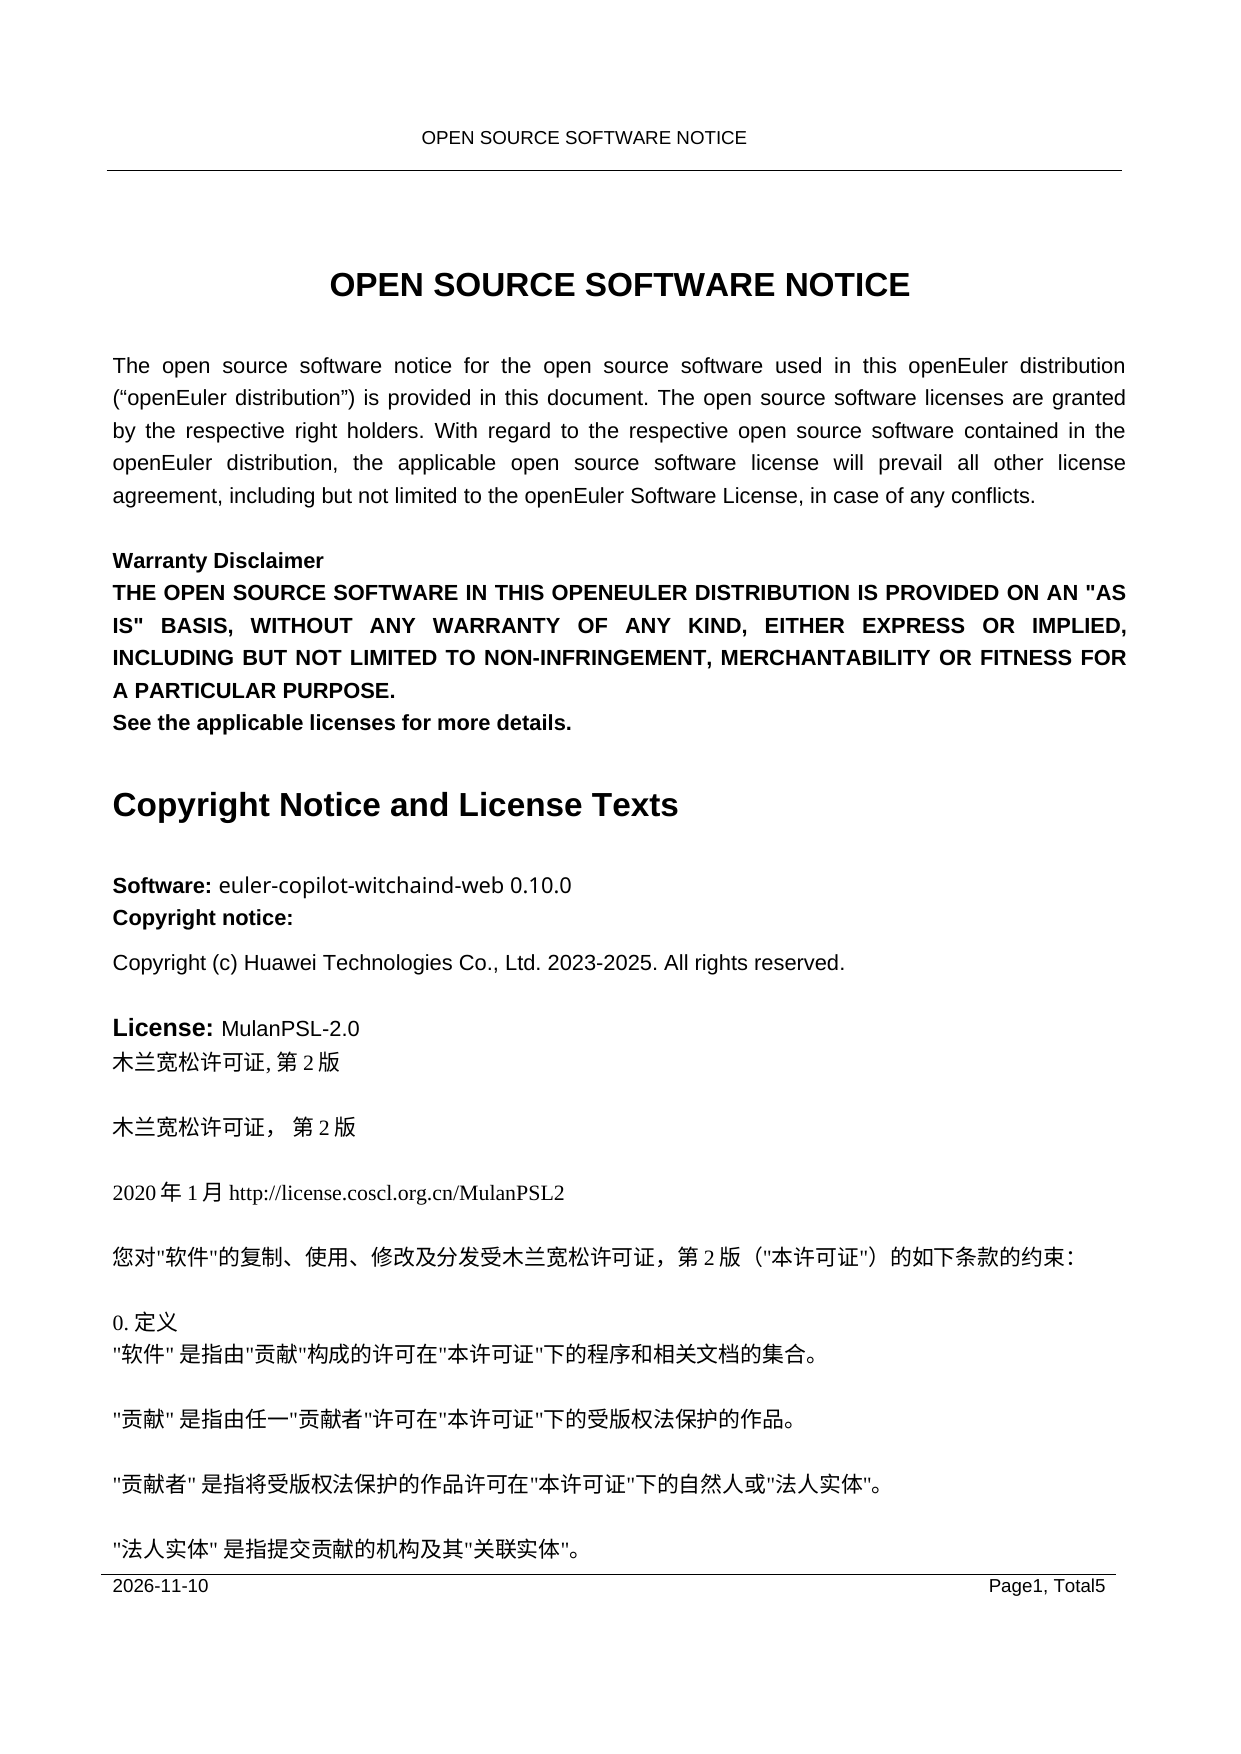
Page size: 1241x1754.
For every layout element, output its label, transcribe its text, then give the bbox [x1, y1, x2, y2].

text Warranty Disclaimer [112, 544, 1128, 576]
text Copyright Notice and License Texts [112, 771, 1128, 836]
text OPEN SOURCE SOFTWARE NOTICE [112, 251, 1128, 316]
text Copyright notice: [112, 901, 1128, 934]
text The open source software notice for the open source software used in this openEuler distribution (“openEuler distribution”) is provided in this document. The open source software licenses are granted by the respective right holders. With regard to the respective open source software contained in the openEuler distribution, the applicable open source software license will prevail all other license agreement, including but not limited to the openEuler Software License, in case of any conflicts. [112, 349, 1128, 511]
title Software: euler-copilot-witchaind-web 0.10.0 [112, 869, 1128, 901]
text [112, 1044, 1128, 1564]
text License: MulanPSL-2.0 [112, 1012, 1128, 1044]
text THE OPEN SOURCE SOFTWARE IN THIS OPENEULER DISTRIBUTION IS PROVIDED ON AN "AS IS" BASIS, WITHOUT ANY WARRANTY OF ANY KIND, EITHER EXPRESS OR IMPLIED, INCLUDING BUT NOT LIMITED TO NON-INFRINGEMENT, MERCHANTABILITY OR FITNESS FOR A PARTICULAR PURPOSE. See the applicable licenses for more details. [112, 576, 1128, 739]
text Copyright (c) Huawei Technologies Co., Ltd. 2023-2025. All rights reserved. [112, 947, 1128, 979]
